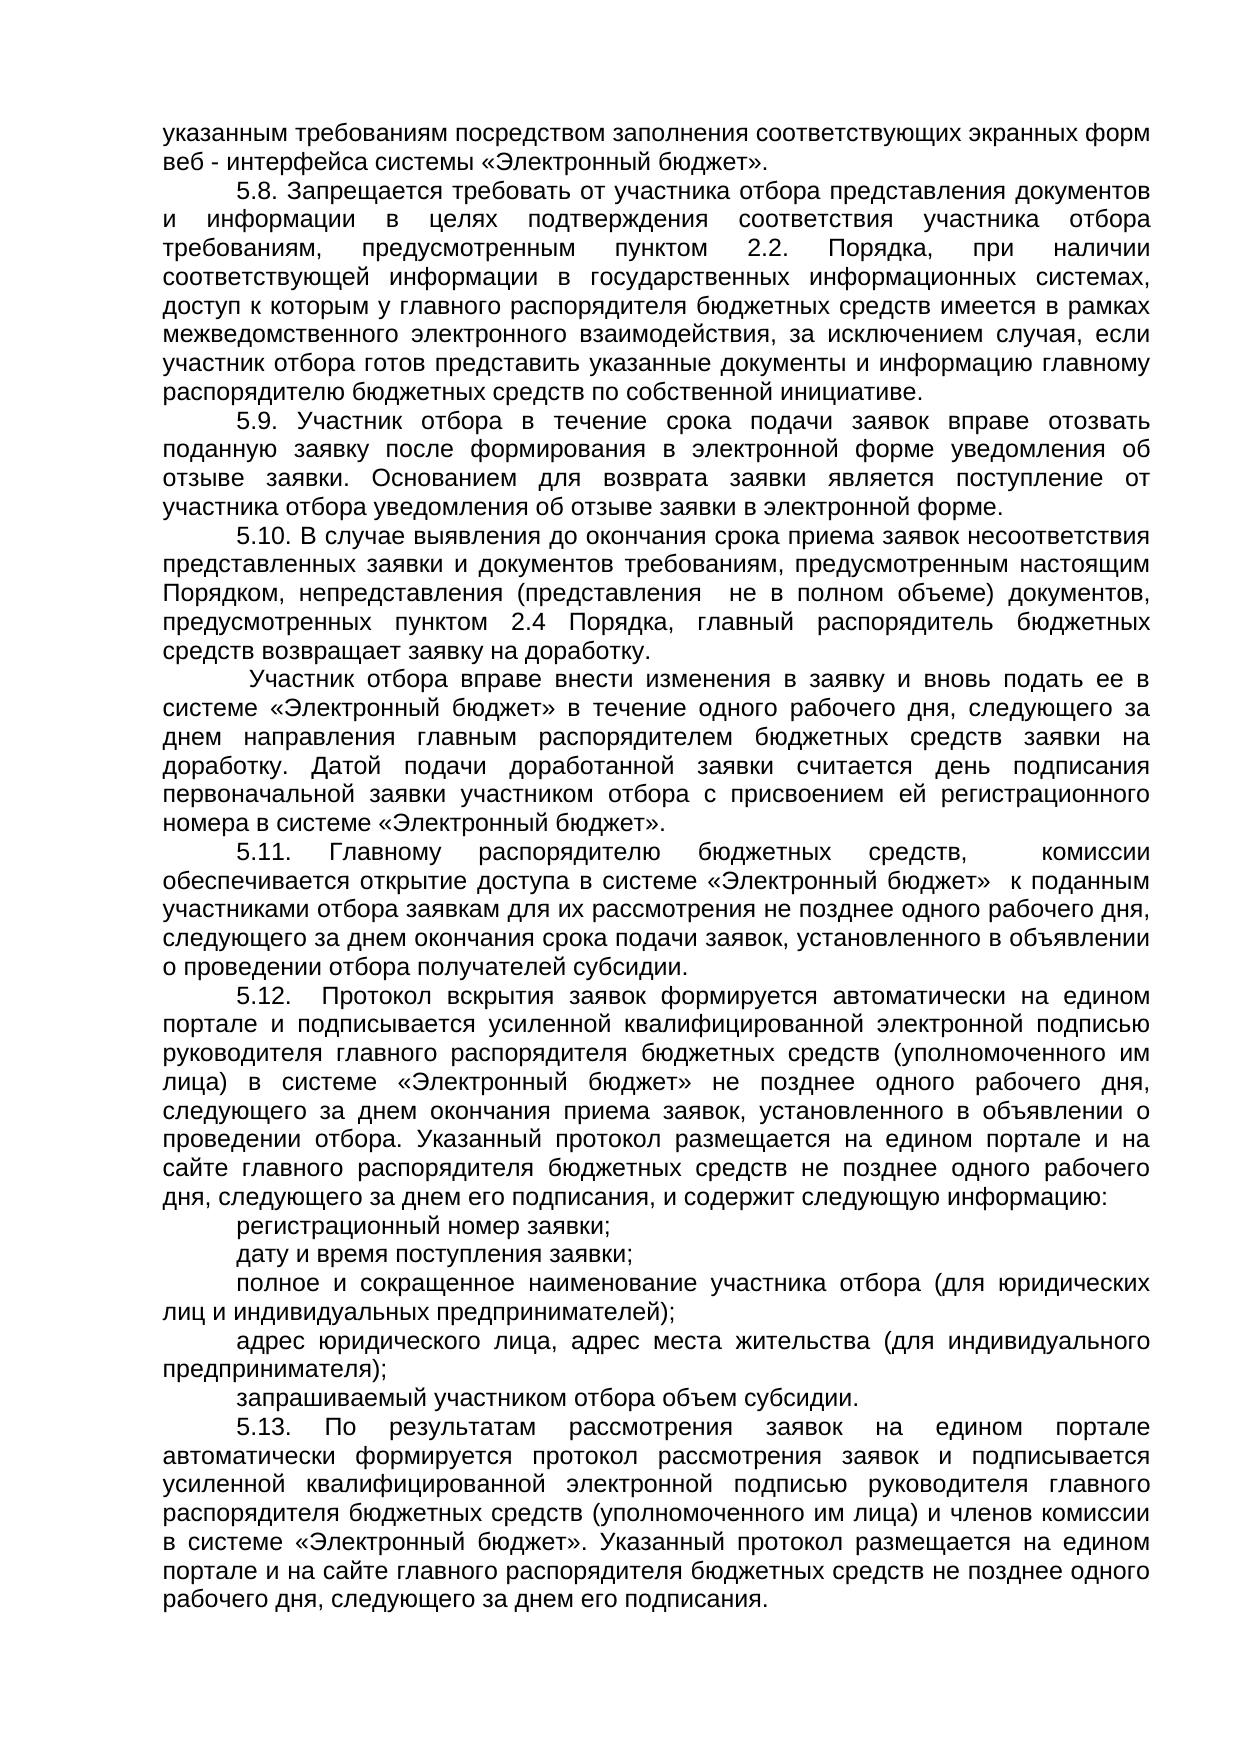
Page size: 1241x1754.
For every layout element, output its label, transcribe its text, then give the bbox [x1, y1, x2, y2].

text 5.11. Главному распорядителю бюджетных средств, комиссии обеспечивается открытие доступа в системе «Электронный бюджет» к поданным участниками отбора заявкам для их рассмотрения не позднее одного рабочего дня, следующего за днем окончания срока подачи заявок, установленного в объявлении о проведении отбора получателей субсидии. [162, 837, 1152, 981]
text Участник отбора вправе внести изменения в заявку и вновь подать ее в системе «Электронный бюджет» в течение одного рабочего дня, следующего за днем направления главным распорядителем бюджетных средств заявки на доработку. Датой подачи доработанной заявки считается день подписания первоначальной заявки участником отбора с присвоением ей регистрационного номера в системе «Электронный бюджет». [162, 664, 1152, 837]
text полное и сокращенное наименование участника отбора (для юридических лиц и индивидуальных предпринимателей); [162, 1268, 1152, 1326]
text 5.9. Участник отбора в течение срока подачи заявок вправе отозвать поданную заявку после формирования в электронной форме уведомления об отзыве заявки. Основанием для возврата заявки является поступление от участника отбора уведомления об отзыве заявки в электронной форме. [162, 406, 1152, 521]
text 5.13. По результатам рассмотрения заявок на едином портале автоматически формируется протокол рассмотрения заявок и подписывается усиленной квалифицированной электронной подписью руководителя главного распорядителя бюджетных средств (уполномоченного им лица) и членов комиссии в системе «Электронный бюджет». Указанный протокол размещается на едином портале и на сайте главного распорядителя бюджетных средств не позднее одного рабочего дня, следующего за днем его подписания. [162, 1412, 1152, 1613]
text запрашиваемый участником отбора объем субсидии. [162, 1383, 1152, 1412]
text регистрационный номер заявки; [162, 1211, 1152, 1239]
text 5.10. В случае выявления до окончания срока приема заявок несоответствия представленных заявки и документов требованиям, предусмотренным настоящим Порядком, непредставления (представления не в полном объеме) документов, предусмотренных пунктом 2.4 Порядка, главный распорядитель бюджетных средств возвращает заявку на доработку. [162, 521, 1152, 664]
text 5.12. Протокол вскрытия заявок формируется автоматически на едином портале и подписывается усиленной квалифицированной электронной подписью руководителя главного распорядителя бюджетных средств (уполномоченного им лица) в системе «Электронный бюджет» не позднее одного рабочего дня, следующего за днем окончания приема заявок, установленного в объявлении о проведении отбора. Указанный протокол размещается на едином портале и на сайте главного распорядителя бюджетных средств не позднее одного рабочего дня, следующего за днем его подписания, и содержит следующую информацию: [162, 981, 1152, 1211]
text 5.8. Запрещается требовать от участника отбора представления документов и информации в целях подтверждения соответствия участника отбора требованиям, предусмотренным пунктом 2.2. Порядка, при наличии соответствующей информации в государственных информационных системах, доступ к которым у главного распорядителя бюджетных средств имеется в рамках межведомственного электронного взаимодействия, за исключением случая, если участник отбора готов представить указанные документы и информацию главному распорядителю бюджетных средств по собственной инициативе. [162, 176, 1152, 406]
text дату и время поступления заявки; [162, 1239, 1152, 1268]
text адрес юридического лица, адрес места жительства (для индивидуального предпринимателя); [162, 1326, 1152, 1383]
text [162, 118, 1152, 176]
